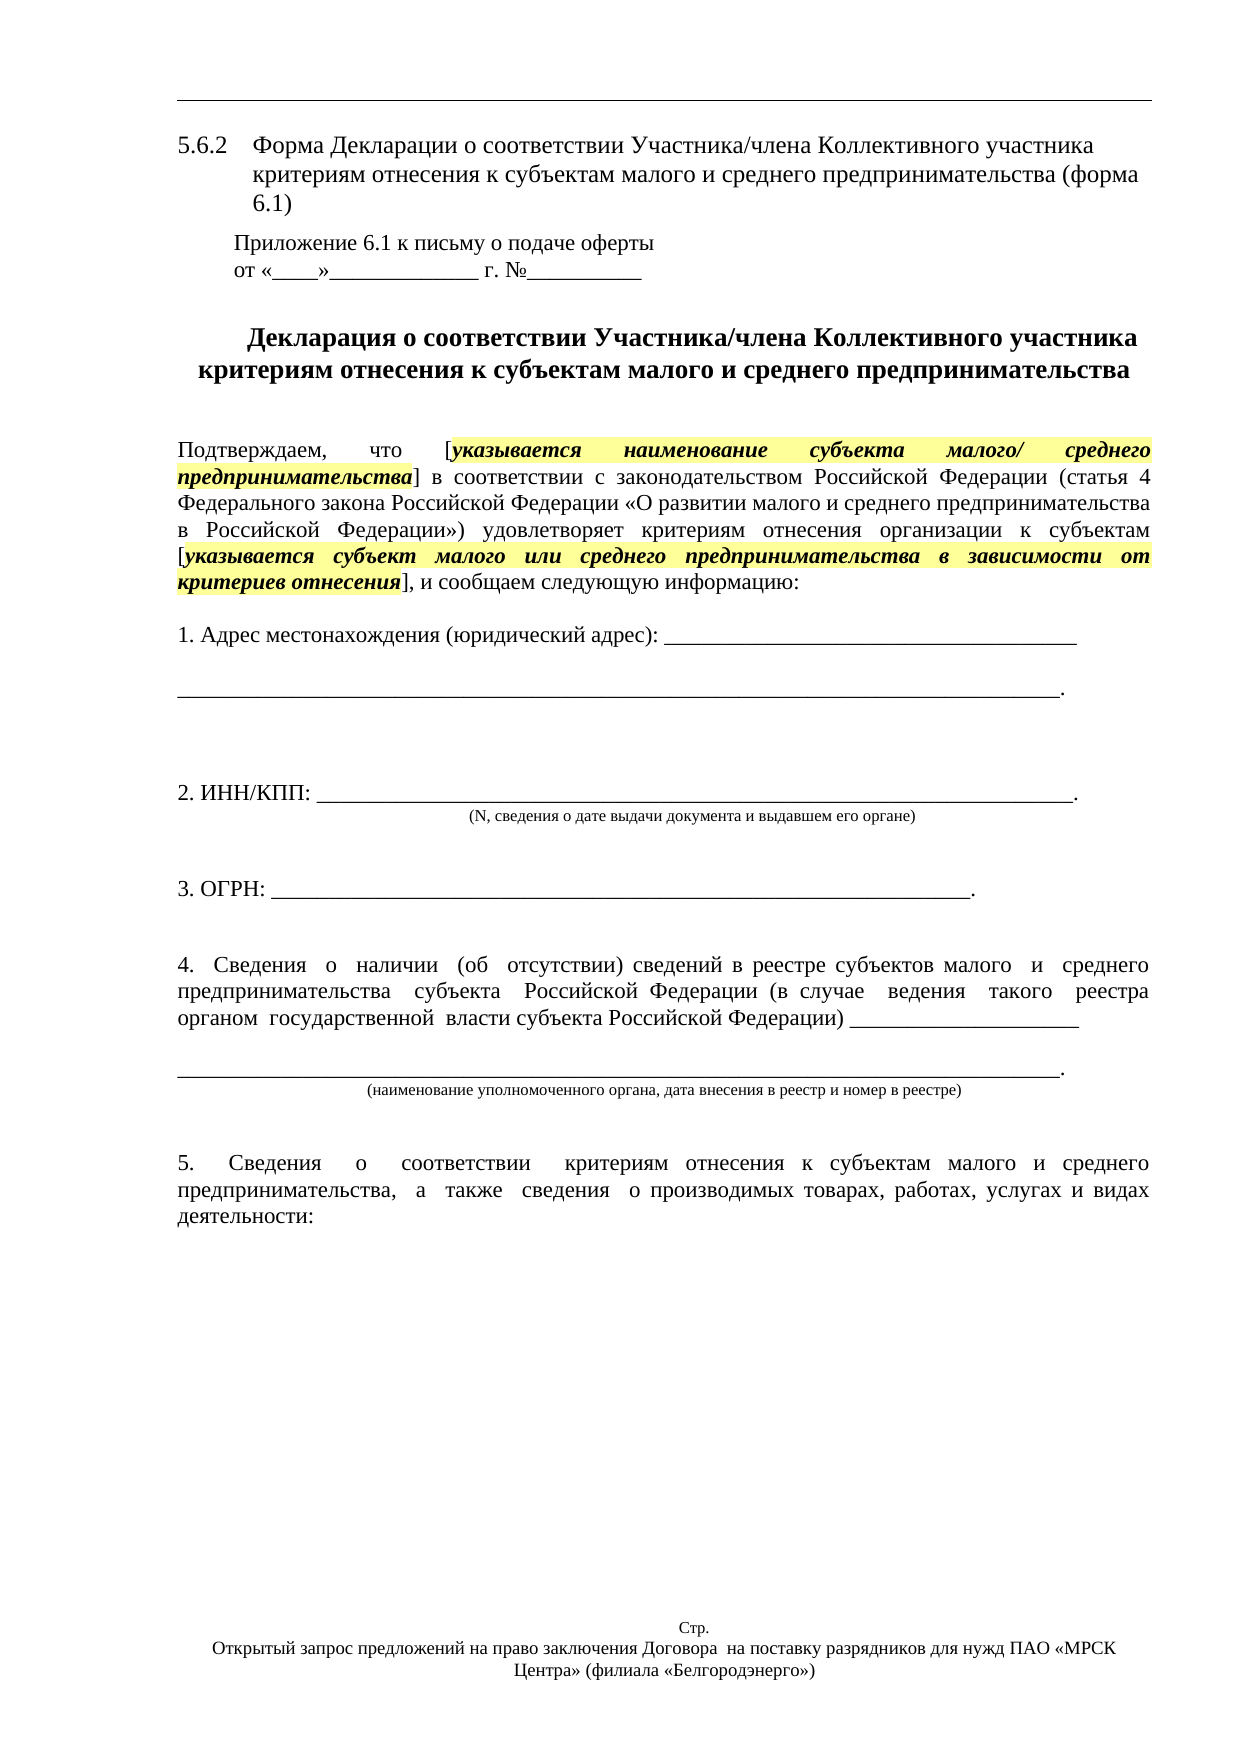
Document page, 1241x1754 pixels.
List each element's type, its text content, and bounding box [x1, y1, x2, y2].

text _____________________________________________________________________________. [177, 1054, 1152, 1080]
text 1. Адрес местонахождения (юридический адрес): ____________________________________ [177, 621, 1152, 647]
text 2. ИНН/КПП: __________________________________________________________________. [177, 779, 1152, 806]
text 5. Сведения о соответствии критериям отнесения к субъектам малого и среднего предпринимательства, а также сведения о производимых товарах, работах, услугах и видах деятельности: [177, 1149, 1152, 1228]
text Подтверждаем, что [указывается наименование субъекта малого/ среднего предпринимательства] в соответствии с законодательством Российской Федерации (статья 4 Федерального закона Российской Федерации «О развитии малого и среднего предпринимательства в Российской Федерации») удовлетворяет критериям отнесения организации к субъектам [указывается субъект малого или среднего предпринимательства в зависимости от критериев отнесения], и сообщаем следующую информацию: [177, 437, 1152, 568]
text _____________________________________________________________________________. [177, 674, 1152, 700]
text 4. Сведения о наличии (об отсутствии) сведений в реестре субъектов малого и среднего предпринимательства субъекта Российской Федерации (в случае ведения такого реестра органом государственной власти субъекта Российской Федерации) ____________________ [177, 951, 1152, 1030]
text 3. ОГРН: _____________________________________________________________. [177, 875, 1152, 901]
text (N, сведения о дате выдачи документа и выдавшем его органе) [177, 806, 1152, 825]
subtitle Форма Декларации о соответствии Участника/члена Коллективного участника критериям отнесения к субъектам малого и среднего предпринимательства (форма 6.1) [177, 131, 1152, 217]
text (наименование уполномоченного органа, дата внесения в реестр и номер в реестре) [177, 1080, 1152, 1099]
text Приложение 6.1 к письму о подаче оферты от «____»_____________ г. №__________ [233, 229, 1152, 282]
text Декларация о соответствии Участника/члена Коллективного участника критериям отнесения к субъектам малого и среднего предпринимательства [177, 322, 1152, 384]
